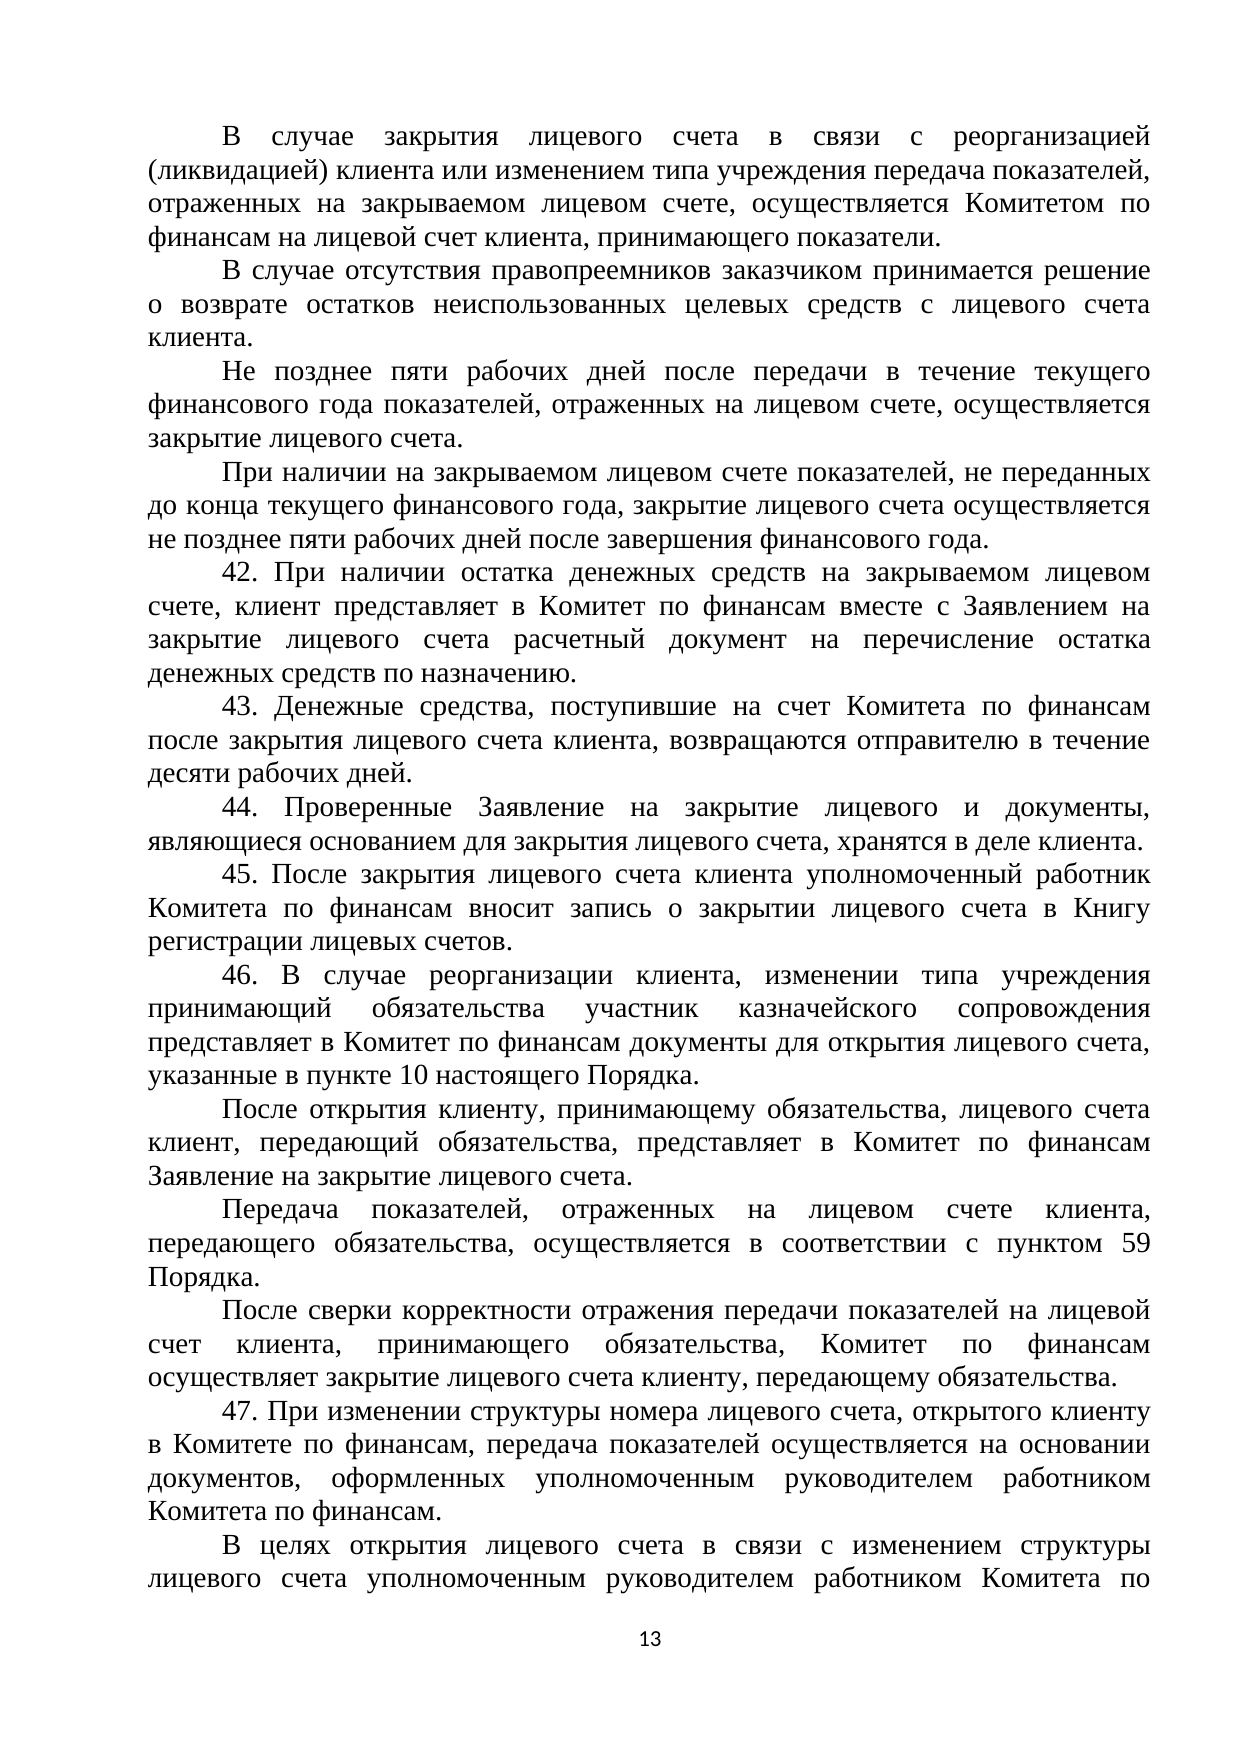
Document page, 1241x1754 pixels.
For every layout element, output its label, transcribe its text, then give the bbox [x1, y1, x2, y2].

text 43. Денежные средства, поступившие на счет Комитета по финансам после закрытия лицевого счета клиента, возвращаются отправителю в течение десяти рабочих дней. [148, 688, 1152, 789]
text 45. После закрытия лицевого счета клиента уполномоченный работник Комитета по финансам вносит запись о закрытии лицевого счета в Книгу регистрации лицевых счетов. [148, 856, 1152, 957]
text 46. В случае реорганизации клиента, изменении типа учреждения принимающий обязательства участник казначейского сопровождения представляет в Комитет по финансам документы для открытия лицевого счета, указанные в пункте 10 настоящего Порядка. [148, 957, 1152, 1091]
text После открытия клиенту, принимающему обязательства, лицевого счета клиент, передающий обязательства, представляет в Комитет по финансам Заявление на закрытие лицевого счета. [148, 1091, 1152, 1192]
text 44. Проверенные Заявление на закрытие лицевого и документы, являющиеся основанием для закрытия лицевого счета, хранятся в деле клиента. [148, 789, 1152, 856]
text 47. При изменении структуры номера лицевого счета, открытого клиенту в Комитете по финансам, передача показателей осуществляется на основании документов, оформленных уполномоченным руководителем работником Комитета по финансам. [148, 1393, 1152, 1527]
text 42. При наличии остатка денежных средств на закрываемом лицевом счете, клиент представляет в Комитет по финансам вместе с Заявлением на закрытие лицевого счета расчетный документ на перечисление остатка денежных средств по назначению. [148, 554, 1152, 688]
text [148, 1527, 1152, 1594]
text После сверки корректности отражения передачи показателей на лицевой счет клиента, принимающего обязательства, Комитет по финансам осуществляет закрытие лицевого счета клиенту, передающему обязательства. [148, 1292, 1152, 1393]
text В случае отсутствия правопреемников заказчиком принимается решение о возврате остатков неиспользованных целевых средств с лицевого счета клиента. [148, 252, 1152, 353]
text При наличии на закрываемом лицевом счете показателей, не переданных до конца текущего финансового года, закрытие лицевого счета осуществляется не позднее пяти рабочих дней после завершения финансового года. [148, 454, 1152, 554]
text В случае закрытия лицевого счета в связи с реорганизацией (ликвидацией) клиента или изменением типа учреждения передача показателей, отраженных на закрываемом лицевом счете, осуществляется Комитетом по финансам на лицевой счет клиента, принимающего показатели. [148, 118, 1152, 252]
text Не позднее пяти рабочих дней после передачи в течение текущего финансового года показателей, отраженных на лицевом счете, осуществляется закрытие лицевого счета. [148, 353, 1152, 454]
text Передача показателей, отраженных на лицевом счете клиента, передающего обязательства, осуществляется в соответствии с пунктом 59 Порядка. [148, 1192, 1152, 1292]
